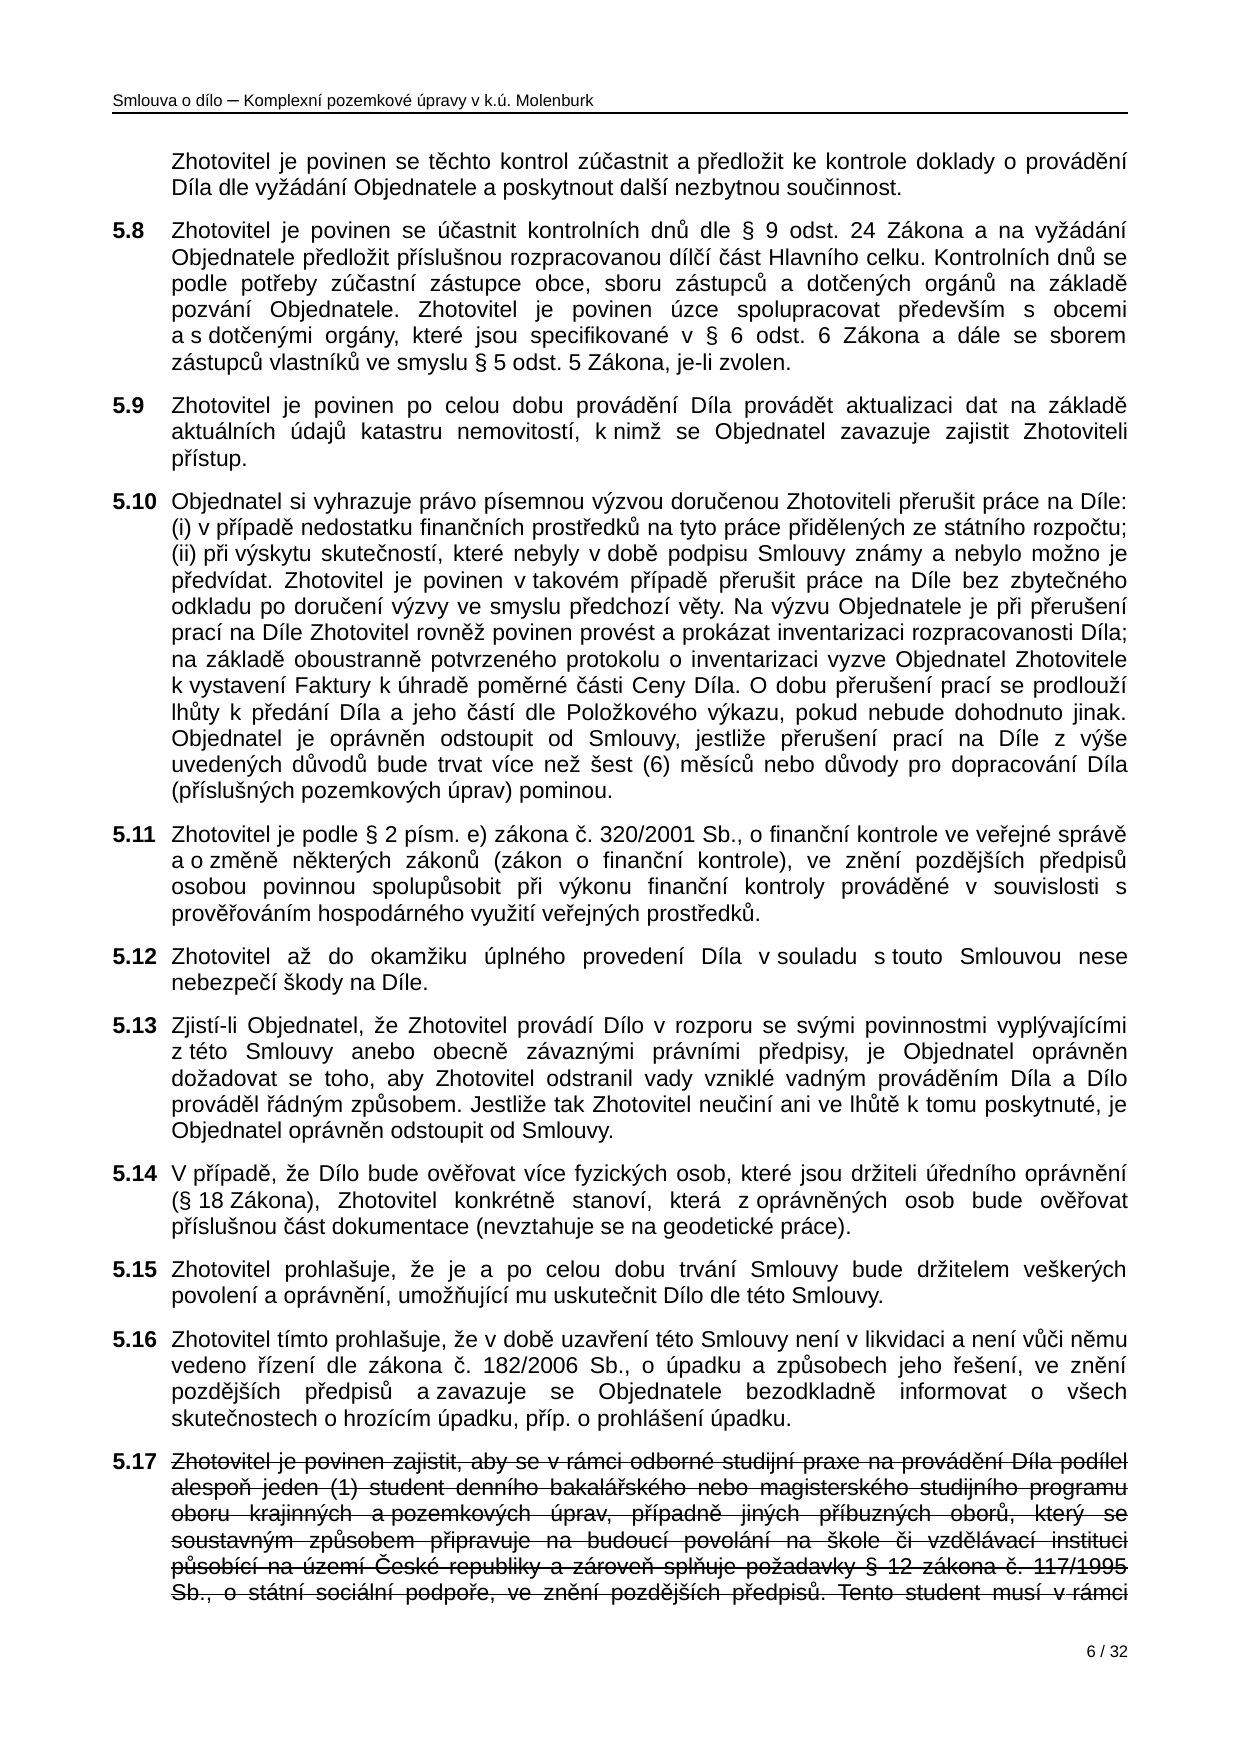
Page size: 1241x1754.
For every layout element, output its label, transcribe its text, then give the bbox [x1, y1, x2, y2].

text Zhotovitel tímto prohlašuje, že v době uzavření této Smlouvy není v likvidaci a není vůči němu vedeno řízení dle zákona č. 182/2006 Sb., o úpadku a způsobech jeho řešení, ve znění pozdějších předpisů a zavazuje se Objednatele bezodkladně informovat o všech skutečnostech o hrozícím úpadku, příp. o prohlášení úpadku. [112, 1326, 1128, 1431]
text Zhotovitel prohlašuje, že je a po celou dobu trvání Smlouvy bude držitelem veškerých povolení a oprávnění, umožňující mu uskutečnit Dílo dle této Smlouvy. [112, 1256, 1128, 1309]
text Zhotovitel je povinen po celou dobu provádění Díla provádět aktualizaci dat na základě aktuálních údajů katastru nemovitostí, k nimž se Objednatel zavazuje zajistit Zhotoviteli přístup. [112, 392, 1128, 471]
text Zjistí-li Objednatel, že Zhotovitel provádí Dílo v rozporu se svými povinnostmi vyplývajícími z této Smlouvy anebo obecně závaznými právními předpisy, je Objednatel oprávněn dožadovat se toho, aby Zhotovitel odstranil vady vzniklé vadným prováděním Díla a Dílo prováděl řádným způsobem. Jestliže tak Zhotovitel neučiní ani ve lhůtě k tomu poskytnuté, je Objednatel oprávněn odstoupit od Smlouvy. [112, 1012, 1128, 1144]
text Zhotovitel je podle § 2 písm. e) zákona č. 320/2001 Sb., o finanční kontrole ve veřejné správě a o změně některých zákonů (zákon o finanční kontrole), ve znění pozdějších předpisů osobou povinnou spolupůsobit při výkonu finanční kontroly prováděné v souvislosti s prověřováním hospodárného využití veřejných prostředků. [112, 821, 1128, 926]
text V případě, že Dílo bude ověřovat více fyzických osob, které jsou držiteli úředního oprávnění (§ 18 Zákona), Zhotovitel konkrétně stanoví, která z oprávněných osob bude ověřovat příslušnou část dokumentace (nevztahuje se na geodetické práce). [112, 1160, 1128, 1239]
text Zhotovitel až do okamžiku úplného provedení Díla v souladu s touto Smlouvou nese nebezpečí škody na Díle. [112, 943, 1128, 995]
text Zhotovitel je povinen se účastnit kontrolních dnů dle § 9 odst. 24 Zákona a na vyžádání Objednatele předložit příslušnou rozpracovanou dílčí část Hlavního celku. Kontrolních dnů se podle potřeby zúčastní zástupce obce, sboru zástupců a dotčených orgánů na základě pozvání Objednatele. Zhotovitel je povinen úzce spolupracovat především s obcemi a s dotčenými orgány, které jsou specifikované v § 6 odst. 6 Zákona a dále se sborem zástupců vlastníků ve smyslu § 5 odst. 5 Zákona, je-li zvolen. [112, 217, 1128, 375]
text Objednatel si vyhrazuje právo písemnou výzvou doručenou Zhotoviteli přerušit práce na Díle: (i) v případě nedostatku finančních prostředků na tyto práce přidělených ze státního rozpočtu; (ii) při výskytu skutečností, které nebyly v době podpisu Smlouvy známy a nebylo možno je předvídat. Zhotovitel je povinen v takovém případě přerušit práce na Díle bez zbytečného odkladu po doručení výzvy ve smyslu předchozí věty. Na výzvu Objednatele je při přerušení prací na Díle Zhotovitel rovněž povinen provést a prokázat inventarizaci rozpracovanosti Díla; na základě oboustranně potvrzeného protokolu o inventarizaci vyzve Objednatel Zhotovitele k vystavení Faktury k úhradě poměrné části Ceny Díla. O dobu přerušení prací se prodlouží lhůty k předání Díla a jeho částí dle Položkového výkazu, pokud nebude dohodnuto jinak. Objednatel je oprávněn odstoupit od Smlouvy, jestliže přerušení prací na Díle z výše uvedených důvodů bude trvat více než šest (6) měsíců nebo důvody pro dopracování Díla (příslušných pozemkových úprav) pominou. [112, 488, 1128, 804]
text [112, 1448, 1128, 1606]
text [112, 148, 1128, 200]
